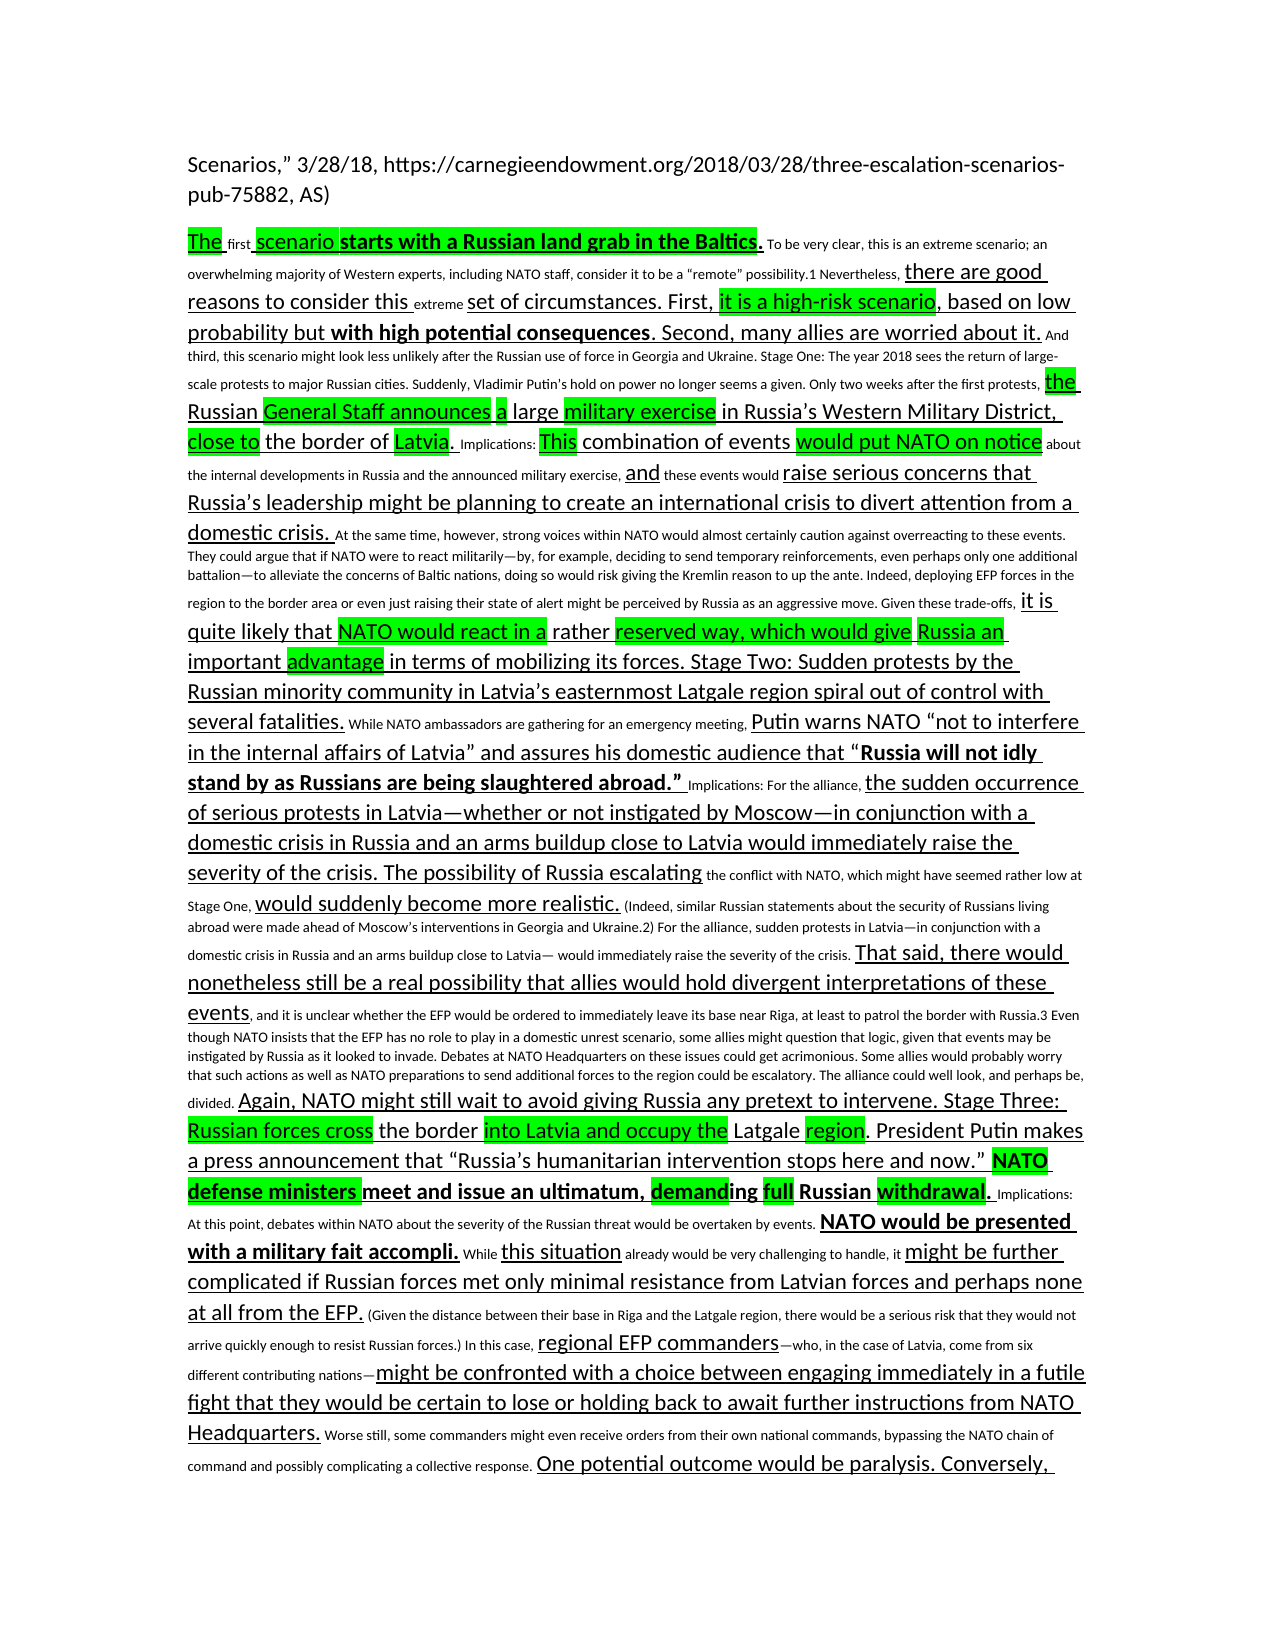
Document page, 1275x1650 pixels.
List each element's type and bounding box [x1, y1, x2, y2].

text [187, 150, 1087, 208]
text [187, 227, 1087, 1477]
